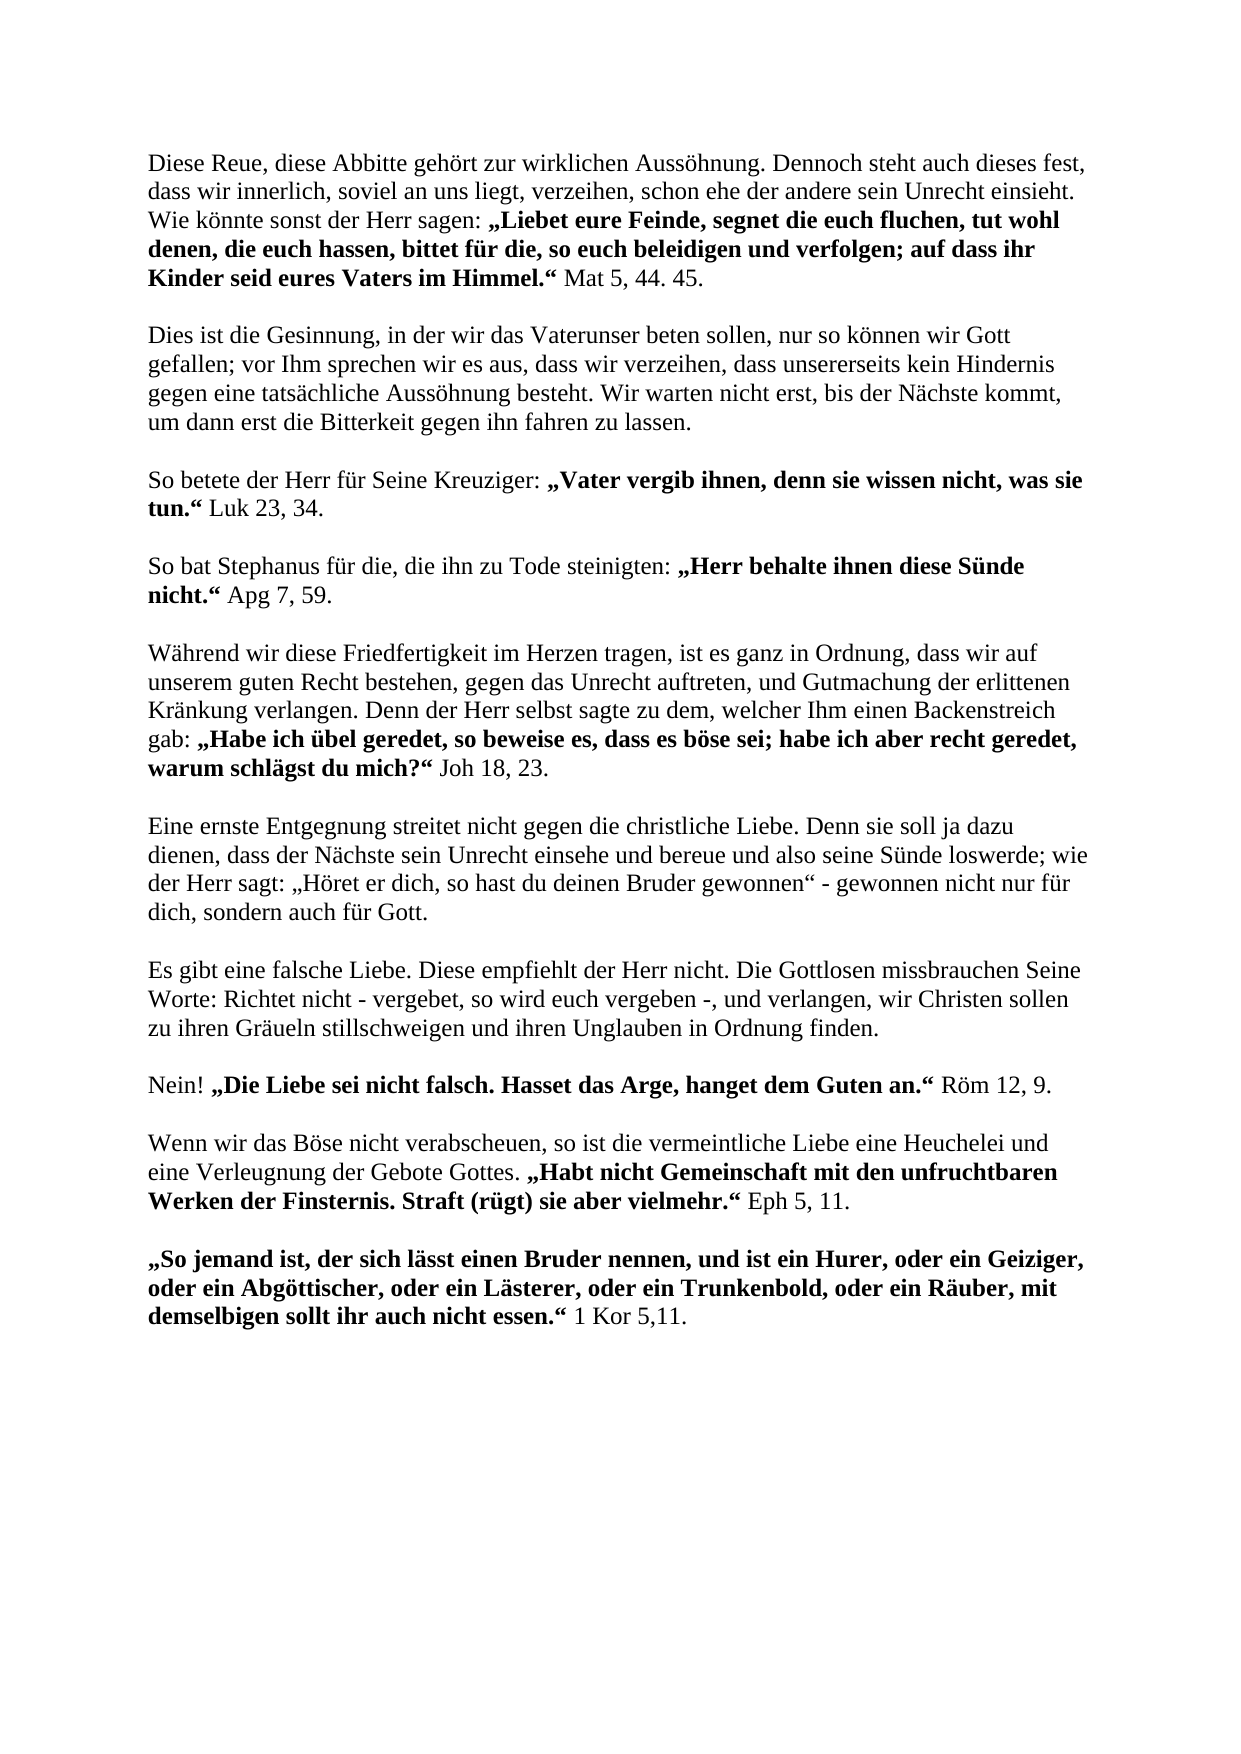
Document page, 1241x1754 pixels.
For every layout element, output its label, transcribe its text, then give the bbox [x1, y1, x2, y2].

text Diese Reue, diese Abbitte gehört zur wirklichen Aussöhnung. Dennoch steht auch dieses fest, dass wir innerlich, soviel an uns liegt, verzeihen, schon ehe der andere sein Unrecht einsieht. Wie könnte sonst der Herr sagen: „Liebet eure Feinde, segnet die euch fluchen, tut wohl denen, die euch hassen, bittet für die, so euch beleidigen und verfolgen; auf dass ihr Kinder seid eures Vaters im Himmel.“ Mat 5, 44. 45. [148, 148, 1093, 291]
text Es gibt eine falsche Liebe. Diese empfiehlt der Herr nicht. Die Gottlosen missbrauchen Seine Worte: Richtet nicht - vergebet, so wird euch vergeben -, und verlangen, wir Christen sollen zu ihren Gräueln stillschweigen und ihren Unglauben in Ordnung finden. [148, 955, 1093, 1041]
text So betete der Herr für Seine Kreuziger: „Vater vergib ihnen, denn sie wissen nicht, was sie tun.“ Luk 23, 34. [148, 465, 1093, 522]
text „So jemand ist, der sich lässt einen Bruder nennen, und ist ein Hurer, oder ein Geiziger, oder ein Abgöttischer, oder ein Lästerer, oder ein Trunkenbold, oder ein Räuber, mit demselbigen sollt ihr auch nicht essen.“ 1 Kor 5,11. [148, 1244, 1093, 1330]
text Während wir diese Friedfertigkeit im Herzen tragen, ist es ganz in Ordnung, dass wir auf unserem guten Recht bestehen, gegen das Unrecht auftreten, und Gutmachung der erlittenen Kränkung verlangen. Denn der Herr selbst sagte zu dem, welcher Ihm einen Backenstreich gab: „Habe ich übel geredet, so beweise es, dass es böse sei; habe ich aber recht geredet, warum schlägst du mich?“ Joh 18, 23. [148, 638, 1093, 782]
text Wenn wir das Böse nicht verabscheuen, so ist die vermeintliche Liebe eine Heuchelei und eine Verleugnung der Gebote Gottes. „Habt nicht Gemeinschaft mit den unfruchtbaren Werken der Finsternis. Straft (rügt) sie aber vielmehr.“ Eph 5, 11. [148, 1128, 1093, 1215]
text So bat Stephanus für die, die ihn zu Tode steinigten: „Herr behalte ihnen diese Sünde nicht.“ Apg 7, 59. [148, 551, 1093, 609]
text Dies ist die Gesinnung, in der wir das Vaterunser beten sollen, nur so können wir Gott gefallen; vor Ihm sprechen wir es aus, dass wir verzeihen, dass unsererseits kein Hindernis gegen eine tatsächliche Aussöhnung besteht. Wir warten nicht erst, bis der Nächste kommt, um dann erst die Bitterkeit gegen ihn fahren zu lassen. [148, 321, 1093, 436]
text Nein! „Die Liebe sei nicht falsch. Hasset das Arge, hanget dem Guten an.“ Röm 12, 9. [148, 1071, 1093, 1099]
text Eine ernste Entgegnung streitet nicht gegen die christliche Liebe. Denn sie soll ja dazu dienen, dass der Nächste sein Unrecht einsehe und bereue und also seine Sünde loswerde; wie der Herr sagt: „Höret er dich, so hast du deinen Bruder gewonnen“ - gewonnen nicht nur für dich, sondern auch für Gott. [148, 811, 1093, 926]
